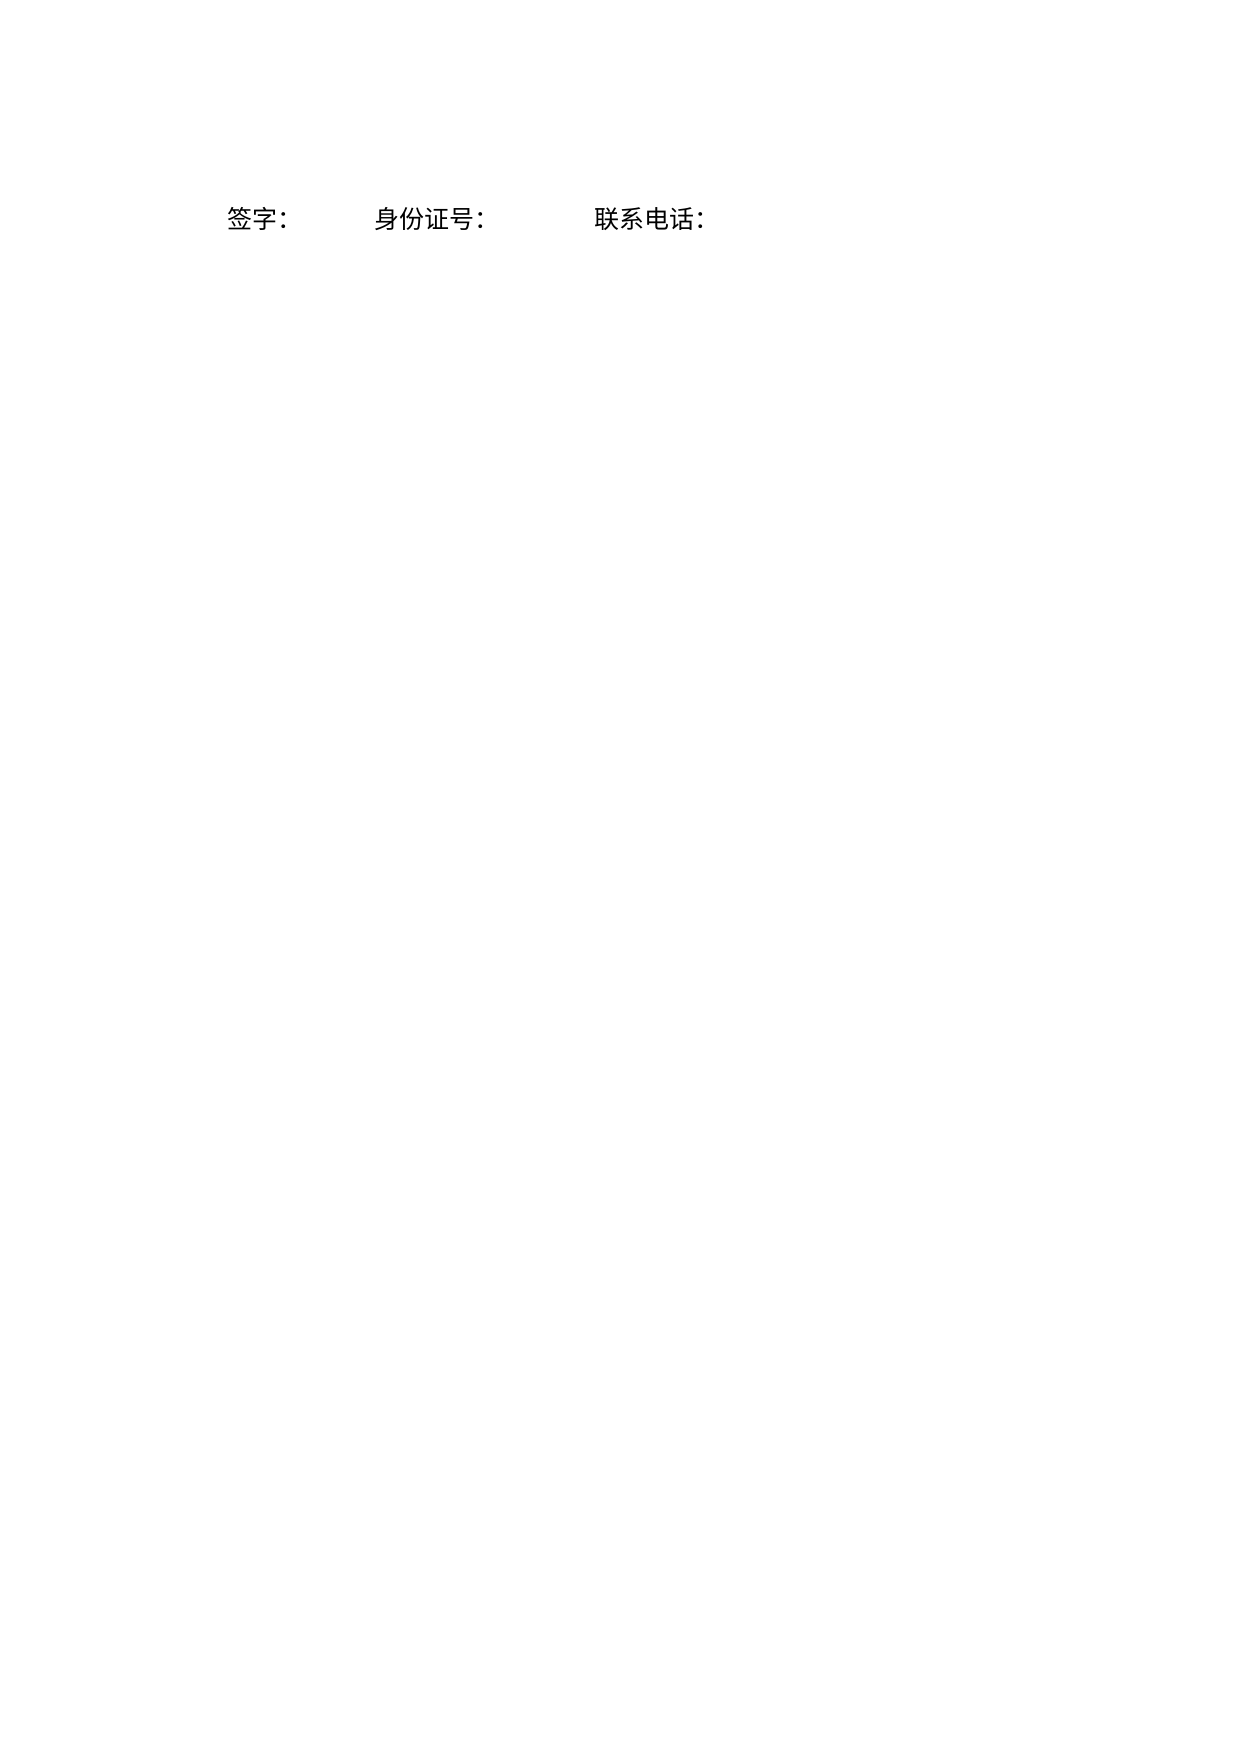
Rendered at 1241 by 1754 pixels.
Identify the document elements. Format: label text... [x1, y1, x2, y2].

text 签字： 身份证号： 联系电话： [227, 178, 1063, 241]
